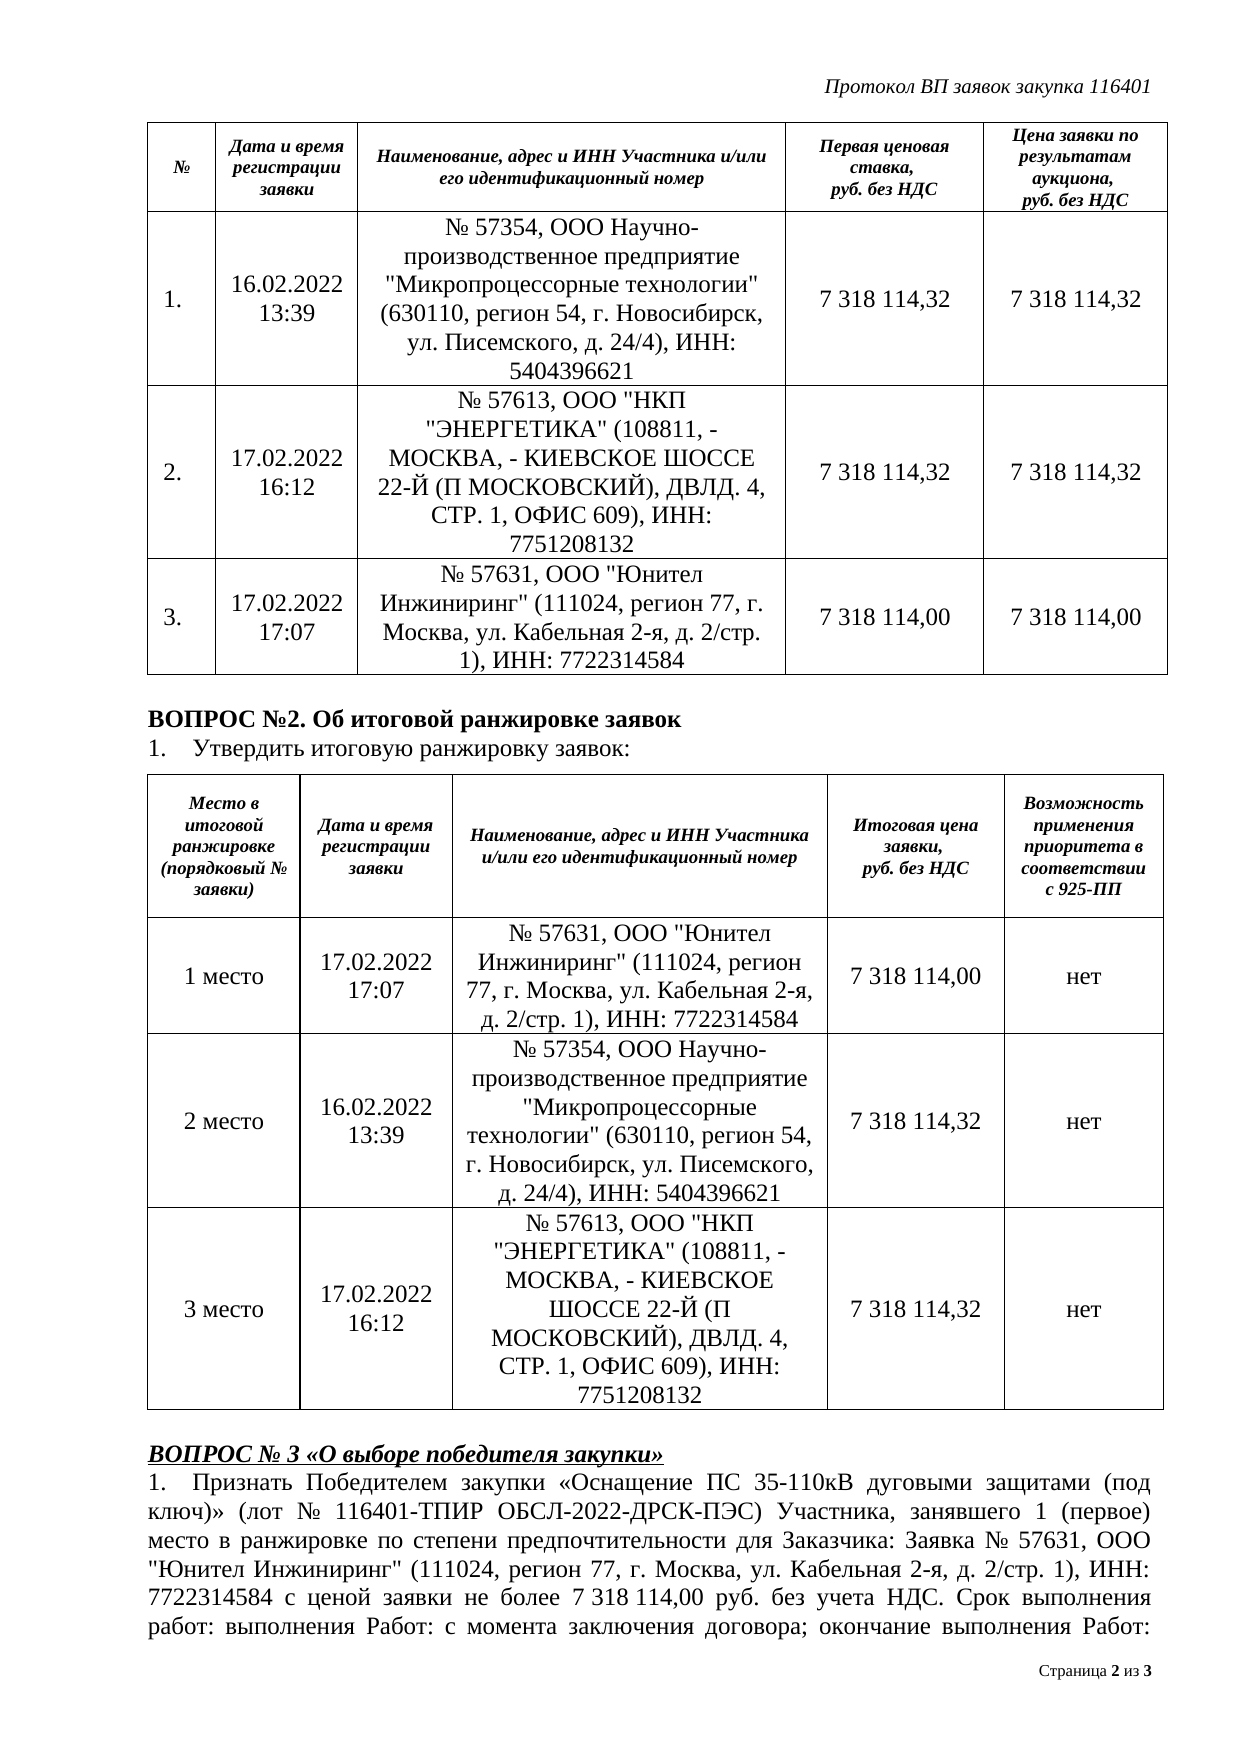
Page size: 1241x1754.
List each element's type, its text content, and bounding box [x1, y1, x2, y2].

table_cell 7 318 114,32 [786, 212, 983, 384]
table_header Возможность применения приоритета в соответствии с 925-ПП [1005, 775, 1163, 917]
table_cell 7 318 114,32 [984, 212, 1167, 384]
table_header № [148, 123, 215, 211]
table_header Место в итоговой ранжировке (порядковый № заявки) [148, 775, 299, 917]
table_cell № 57631, ООО "Юнител Инжиниринг" (111024, регион 77, г. Москва, ул. Кабельная 2-я, д. 2/стр. 1), ИНН: 7722314584 [358, 559, 785, 674]
table_cell [148, 559, 215, 674]
table_cell 17.02.2022 17:07 [216, 559, 357, 674]
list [148, 1467, 1152, 1640]
table_cell 7 318 114,32 [786, 386, 983, 558]
list Утвердить итоговую ранжировку заявок: [148, 733, 1152, 761]
table_cell № 57354, ООО Научно-производственное предприятие "Микропроцессорные технологии" (630110, регион 54, г. Новосибирск, ул. Писемского, д. 24/4), ИНН: 5404396621 [453, 1034, 827, 1207]
table_header Дата и время регистрации заявки [216, 123, 357, 211]
table_header Наименование, адрес и ИНН Участника и/или его идентификационный номер [453, 775, 827, 917]
table_header Цена заявки по результатам аукциона, руб. без НДС [984, 123, 1167, 211]
table_cell [148, 386, 215, 558]
table_cell нет [1005, 1208, 1163, 1409]
table_cell 1 место [148, 918, 299, 1033]
table_cell нет [1005, 1034, 1163, 1207]
table_cell 17.02.2022 17:07 [301, 918, 452, 1033]
table_cell 7 318 114,32 [984, 386, 1167, 558]
table_cell № 57354, ООО Научно-производственное предприятие "Микропроцессорные технологии" (630110, регион 54, г. Новосибирск, ул. Писемского, д. 24/4), ИНН: 5404396621 [358, 212, 785, 384]
table_cell [148, 212, 215, 384]
table_cell № 57631, ООО "Юнител Инжиниринг" (111024, регион 77, г. Москва, ул. Кабельная 2-я, д. 2/стр. 1), ИНН: 7722314584 [453, 918, 827, 1033]
table_cell 7 318 114,32 [828, 1034, 1004, 1207]
table_header Дата и время регистрации заявки [301, 775, 452, 917]
table_header Наименование, адрес и ИНН Участника и/или его идентификационный номер [358, 123, 785, 211]
text ВОПРОС №2. Об итоговой ранжировке заявок [148, 704, 1152, 733]
table_cell 16.02.2022 13:39 [301, 1034, 452, 1207]
table_cell № 57613, ООО "НКП "ЭНЕРГЕТИКА" (108811, - МОСКВА, - КИЕВСКОЕ ШОССЕ 22-Й (П МОСКОВСКИЙ), ДВЛД. 4, СТР. 1, ОФИС 609), ИНН: 7751208132 [358, 386, 785, 558]
table_cell нет [1005, 918, 1163, 1033]
table_cell 7 318 114,00 [984, 559, 1167, 674]
table_cell 2 место [148, 1034, 299, 1207]
table_cell 16.02.2022 13:39 [216, 212, 357, 384]
table_cell 7 318 114,32 [828, 1208, 1004, 1409]
text ВОПРОС № 3 «О выборе победителя закупки» [148, 1439, 1152, 1467]
table_header Итоговая цена заявки, руб. без НДС [828, 775, 1004, 917]
table_cell 7 318 114,00 [786, 559, 983, 674]
table_header Первая ценовая ставка, руб. без НДС [786, 123, 983, 211]
table_cell 7 318 114,00 [828, 918, 1004, 1033]
table_cell № 57613, ООО "НКП "ЭНЕРГЕТИКА" (108811, - МОСКВА, - КИЕВСКОЕ ШОССЕ 22-Й (П МОСКОВСКИЙ), ДВЛД. 4, СТР. 1, ОФИС 609), ИНН: 7751208132 [453, 1208, 827, 1409]
table_cell 3 место [148, 1208, 299, 1409]
table_cell 17.02.2022 16:12 [216, 386, 357, 558]
table_cell 17.02.2022 16:12 [301, 1208, 452, 1409]
